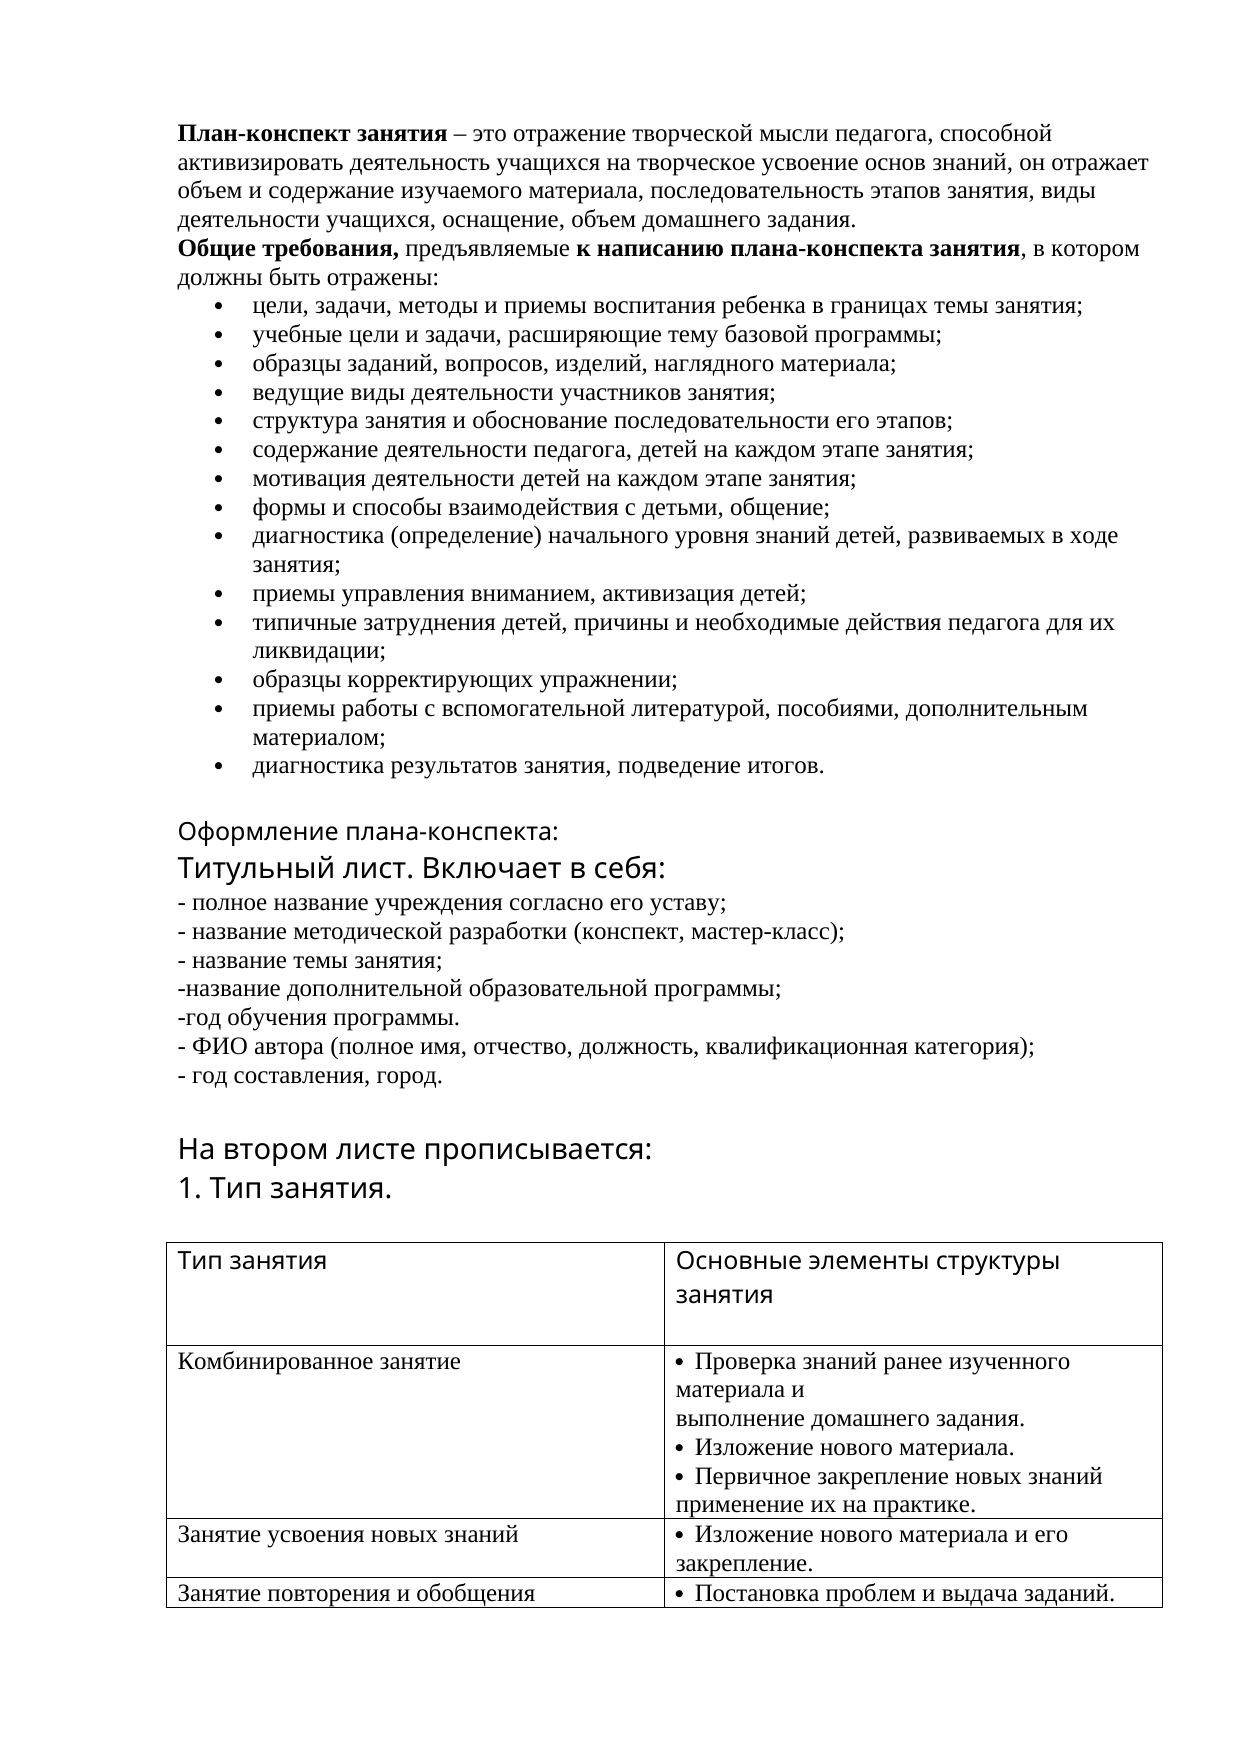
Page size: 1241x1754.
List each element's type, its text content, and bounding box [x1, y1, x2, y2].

list типичные затруднения детей, причины и необходимые действия педагога для их ликвидации; [215, 607, 1152, 664]
text - ФИО автора (полное имя, отчество, должность, квалификационная категория); [177, 1031, 1152, 1060]
text - название темы занятия; [177, 945, 1152, 973]
list структура занятия и обоснование последовательности его этапов; [215, 406, 1152, 434]
text На втором листе прописывается: [177, 1128, 1152, 1168]
text Общие требования, предъявляемые к написанию плана-конспекта занятия, в котором должны быть отражены: [177, 233, 1152, 291]
list диагностика (определение) начального уровня знаний детей, развиваемых в ходе занятия; [215, 521, 1152, 578]
list учебные цели и задачи, расширяющие тему базовой программы; [215, 319, 1152, 348]
list формы и способы взаимодействия с детьми, общение; [215, 492, 1152, 521]
table_cell Изложение нового материала и его закрепление. [665, 1519, 1162, 1577]
text 1. Тип занятия. [177, 1168, 1152, 1207]
list цели, задачи, методы и приемы воспитания ребенка в границах темы занятия; [215, 291, 1152, 319]
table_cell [665, 1578, 1162, 1607]
text - название методической разработки (конспект, мастер-класс); [177, 916, 1152, 945]
text План-конспект занятия – это отражение творческой мысли педагога, способной активизировать деятельность учащихся на творческое усвоение основ знаний, он отражает объем и содержание изучаемого материала, последовательность этапов занятия, виды деятельности учащихся, оснащение, объем домашнего задания. [177, 118, 1152, 233]
text -год обучения программы. [177, 1002, 1152, 1031]
text - год составления, город. [177, 1060, 1152, 1088]
table_cell Проверка знаний ранее изученного материала и выполнение домашнего задания. Изложение нового материала. Первичное закрепление новых знаний применение их на практике. [665, 1346, 1162, 1518]
list ведущие виды деятельности участников занятия; [215, 377, 1152, 406]
text Оформление плана-конспекта: [177, 813, 1152, 847]
list содержание деятельности педагога, детей на каждом этапе занятия; [215, 434, 1152, 463]
table_header Тип занятия [167, 1243, 664, 1345]
list приемы управления вниманием, активизация детей; [215, 578, 1152, 607]
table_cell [167, 1578, 664, 1607]
list образцы корректирующих упражнении; [215, 664, 1152, 693]
list мотивация деятельности детей на каждом этапе занятия; [215, 463, 1152, 492]
list диагностика результатов занятия, подведение итогов. [215, 751, 1152, 779]
list приемы работы с вспомогательной литературой, пособиями, дополнительным материалом; [215, 693, 1152, 751]
table_cell Комбинированное занятие [167, 1346, 664, 1518]
text -название дополнительной образовательной программы; [177, 973, 1152, 1002]
text Титульный лист. Включает в себя: [177, 847, 1152, 887]
table_cell Занятие усвоения новых знаний [167, 1519, 664, 1577]
list образцы заданий, вопросов, изделий, наглядного материала; [215, 348, 1152, 377]
table_header Основные элементы структуры занятия [665, 1243, 1162, 1345]
text - полное название учреждения согласно его уставу; [177, 887, 1152, 916]
